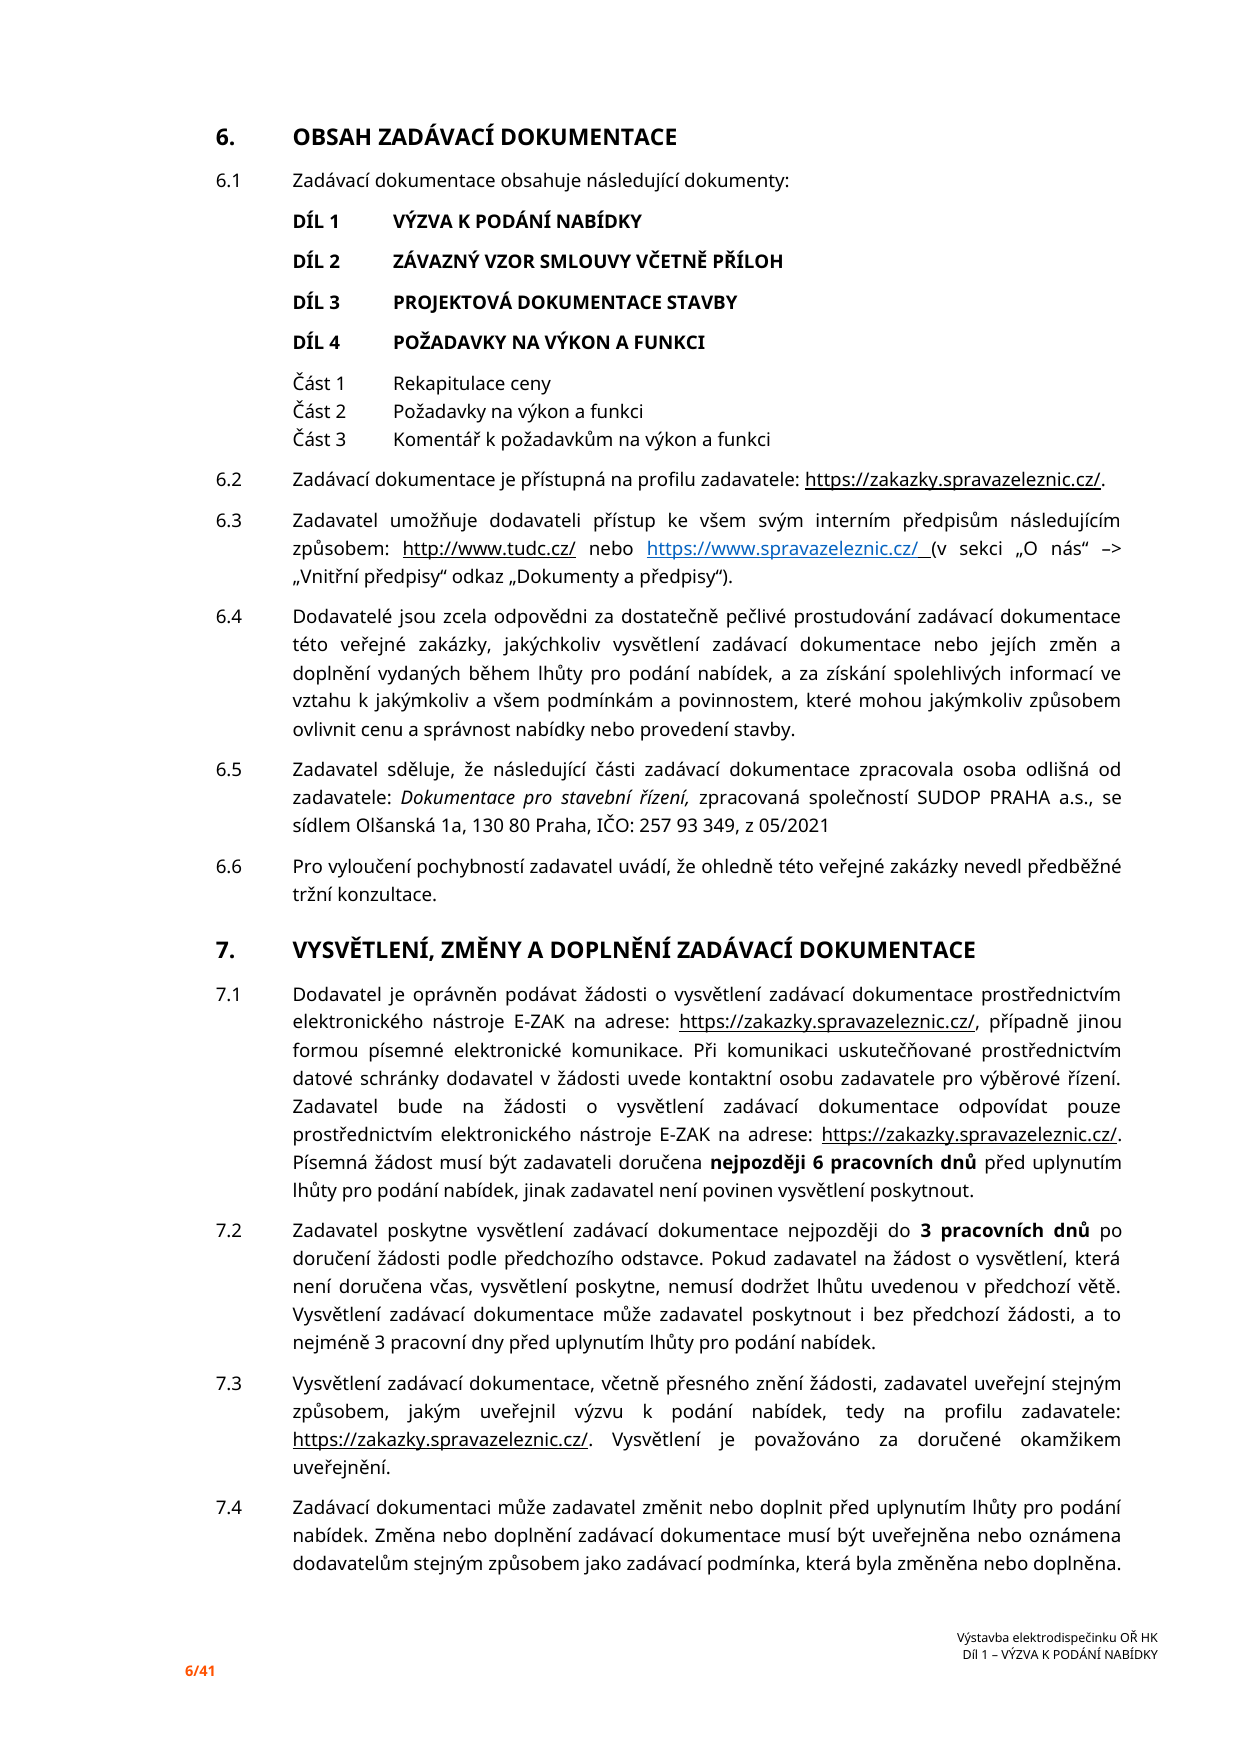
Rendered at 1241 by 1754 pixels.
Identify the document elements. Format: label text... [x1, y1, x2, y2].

text Část 2 Požadavky na výkon a funkci [292, 398, 1122, 424]
text Část 1 Rekapitulace ceny [292, 370, 1122, 396]
text Zadávací dokumentace obsahuje následující dokumenty: [216, 167, 1122, 193]
text Zadávací dokumentace je přístupná na profilu zadavatele: https://zakazky.spravazeleznic.cz/. [216, 467, 1122, 492]
text Zadavatel umožňuje dodavateli přístup ke všem svým interním předpisům následujícím způsobem: http://www.tudc.cz/ nebo https://www.spravazeleznic.cz/ (v sekci „O nás“ –> „Vnitřní předpisy“ odkaz „Dokumenty a předpisy“). [216, 507, 1122, 589]
text Dodavatelé jsou zcela odpovědni za dostatečně pečlivé prostudování zadávací dokumentace této veřejné zakázky, jakýchkoliv vysvětlení zadávací dokumentace nebo jejích změn a doplnění vydaných během lhůty pro podání nabídek, a za získání spolehlivých informací ve vztahu k jakýmkoliv a všem podmínkám a povinnostem, které mohou jakýmkoliv způsobem ovlivnit cenu a správnost nabídky nebo provedení stavby. [216, 604, 1122, 741]
text OBSAH ZADÁVACÍ DOKUMENTACE [216, 121, 1122, 152]
text Dodavatel je oprávněn podávat žádosti o vysvětlení zadávací dokumentace prostřednictvím elektronického nástroje E-ZAK na adrese: https://zakazky.spravazeleznic.cz/, případně jinou formou písemné elektronické komunikace. Při komunikaci uskutečňované prostřednictvím datové schránky dodavatel v žádosti uvede kontaktní osobu zadavatele pro výběrové řízení. Zadavatel bude na žádosti o vysvětlení zadávací dokumentace odpovídat pouze prostřednictvím elektronického nástroje E-ZAK na adrese: https://zakazky.spravazeleznic.cz/. Písemná žádost musí být zadavateli doručena nejpozději 6 pracovních dnů před uplynutím lhůty pro podání nabídek, jinak zadavatel není povinen vysvětlení poskytnout. [216, 981, 1122, 1202]
text DÍL 2 ZÁVAZNÝ VZOR SMLOUVY VČETNĚ PŘÍLOH [292, 248, 1122, 274]
text DÍL 3 PROJEKTOVÁ DOKUMENTACE STAVBY [292, 289, 1122, 314]
text VYSVĚTLENÍ, ZMĚNY A DOPLNĚNÍ ZADÁVACÍ DOKUMENTACE [216, 934, 1122, 965]
text Zadávací dokumentaci může zadavatel změnit nebo doplnit před uplynutím lhůty pro podání nabídek. Změna nebo doplnění zadávací dokumentace musí být uveřejněna nebo oznámena dodavatelům stejným způsobem jako zadávací podmínka, která byla změněna nebo doplněna. [216, 1495, 1122, 1576]
text Pro vyloučení pochybností zadavatel uvádí, že ohledně této veřejné zakázky nevedl předběžné tržní konzultace. [216, 853, 1122, 906]
text DÍL 4 POŽADAVKY NA VÝKON A FUNKCI [292, 329, 1122, 355]
text Zadavatel sděluje, že následující části zadávací dokumentace zpracovala osoba odlišná od zadavatele: Dokumentace pro stavební řízení, zpracovaná společností SUDOP PRAHA a.s., se sídlem Olšanská 1a, 130 80 Praha, IČO: 257 93 349, z 05/2021 [216, 756, 1122, 838]
text Část 3 Komentář k požadavkům na výkon a funkci [292, 426, 1122, 452]
text Zadavatel poskytne vysvětlení zadávací dokumentace nejpozději do 3 pracovních dnů po doručení žádosti podle předchozího odstavce. Pokud zadavatel na žádost o vysvětlení, která není doručena včas, vysvětlení poskytne, nemusí dodržet lhůtu uvedenou v předchozí větě. Vysvětlení zadávací dokumentace může zadavatel poskytnout i bez předchozí žádosti, a to nejméně 3 pracovní dny před uplynutím lhůty pro podání nabídek. [216, 1217, 1122, 1355]
text DÍL 1 VÝZVA K PODÁNÍ NABÍDKY [292, 208, 1122, 233]
text Vysvětlení zadávací dokumentace, včetně přesného znění žádosti, zadavatel uveřejní stejným způsobem, jakým uveřejnil výzvu k podání nabídek, tedy na profilu zadavatele: https://zakazky.spravazeleznic.cz/. Vysvětlení je považováno za doručené okamžikem uveřejnění. [216, 1370, 1122, 1480]
